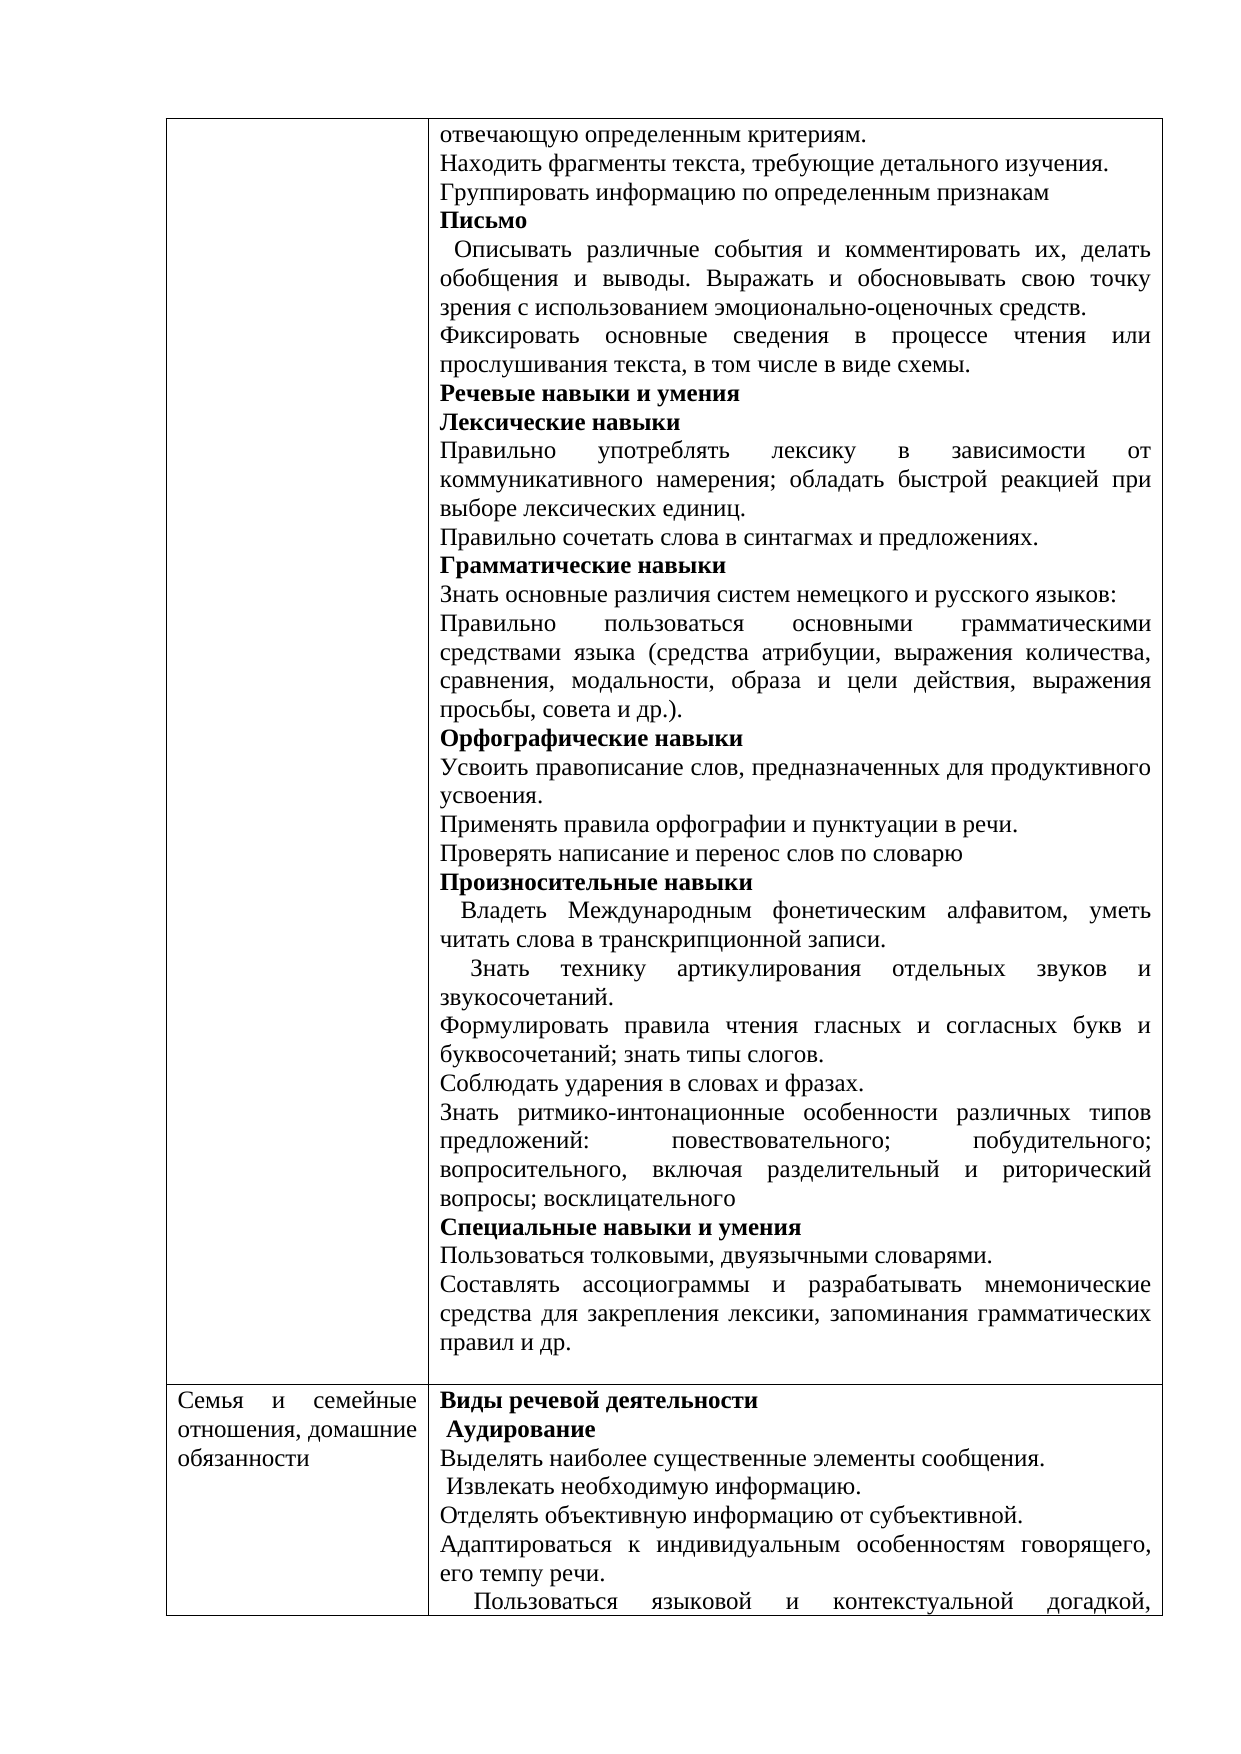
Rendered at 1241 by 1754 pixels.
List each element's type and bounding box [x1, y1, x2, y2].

table_cell [167, 119, 428, 1384]
table_cell [429, 1385, 1162, 1615]
table_cell [167, 1385, 428, 1615]
table_cell [429, 119, 1162, 1384]
